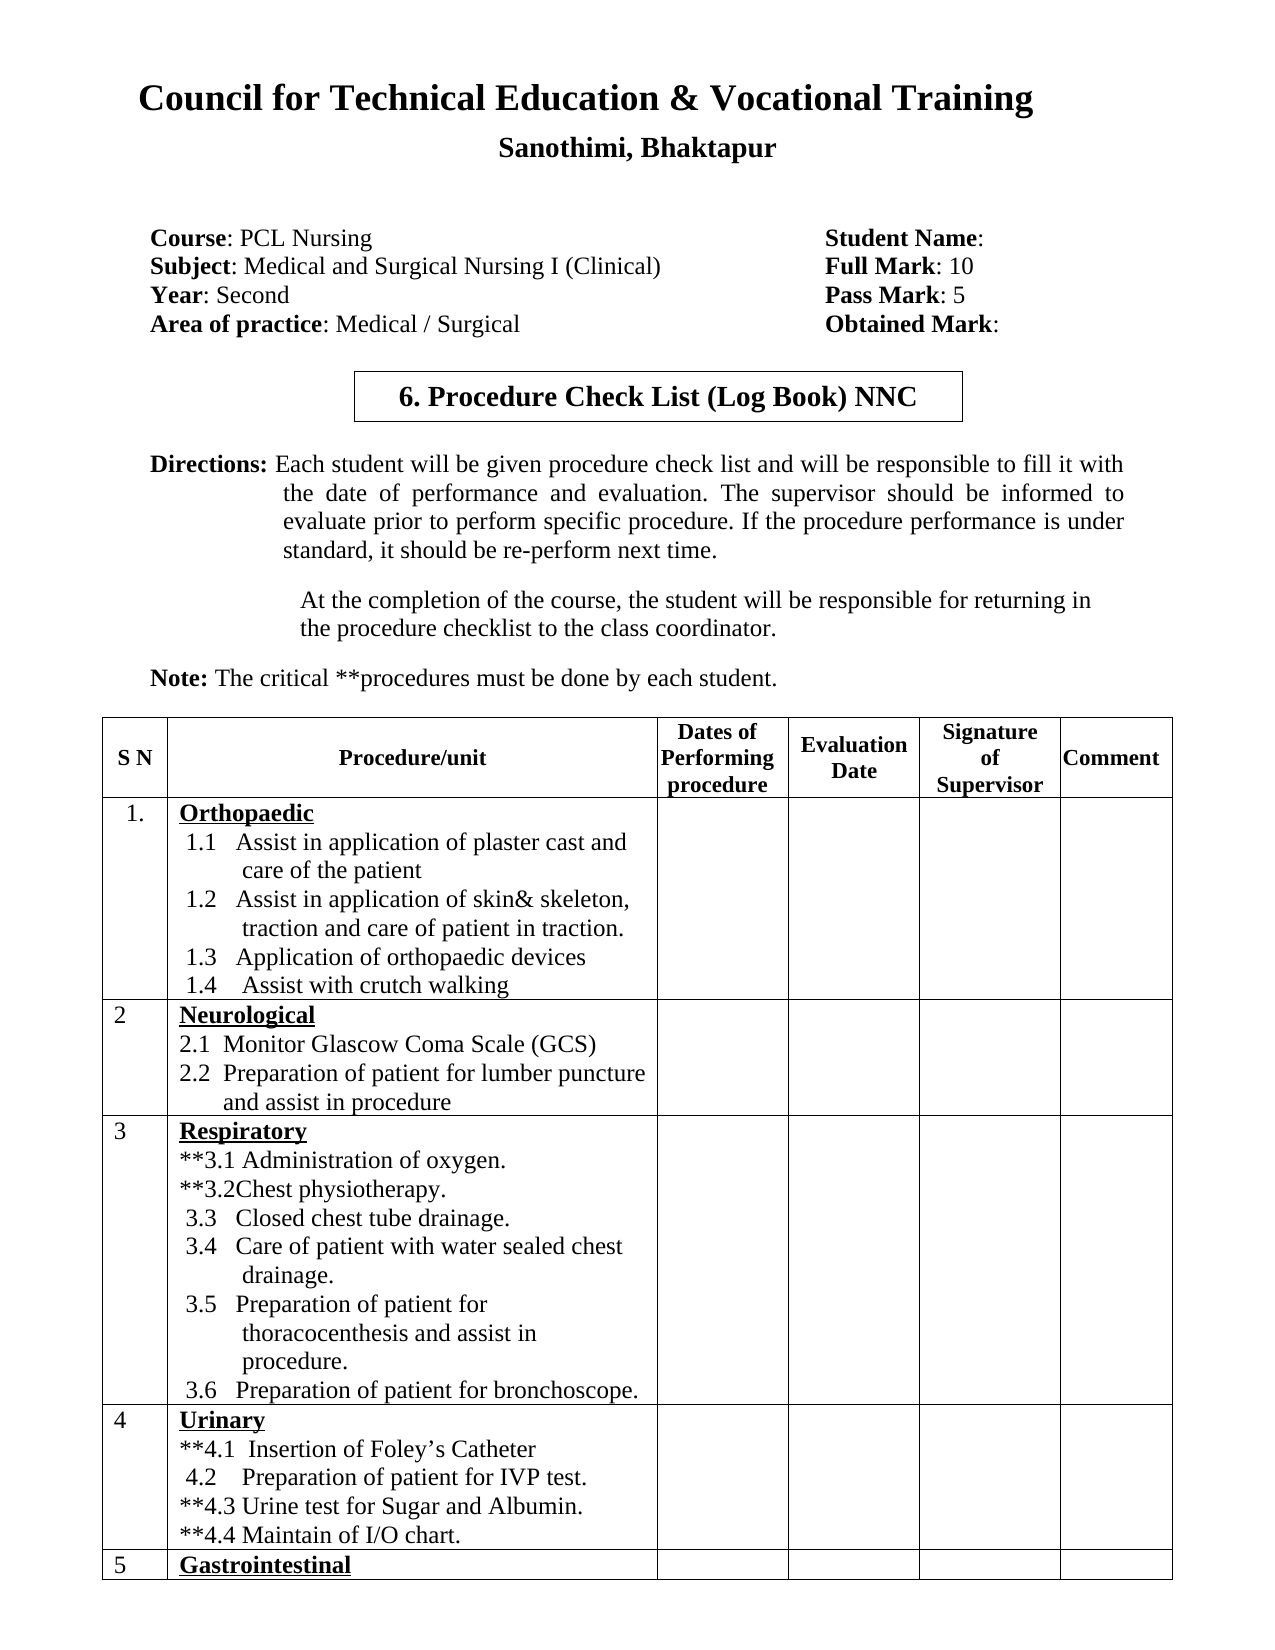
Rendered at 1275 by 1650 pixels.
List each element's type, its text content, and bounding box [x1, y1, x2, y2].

table_cell [658, 1550, 788, 1578]
text Year: Second Pass Mark: 5 [150, 280, 1125, 309]
table_cell [658, 1116, 788, 1404]
table_header Comment [1061, 718, 1172, 797]
table_cell 1. [103, 798, 167, 999]
text Council for Technical Education & Vocational Training [47, 75, 1125, 118]
text Directions: Each student will be given procedure check list and will be responsible to fill it with the date of performance and evaluation. The supervisor should be informed to evaluate prior to perform specific procedure. If the procedure performance is under standard, it should be re-perform next time. [150, 449, 1125, 564]
table_cell [1061, 798, 1172, 999]
table_cell [1061, 1000, 1172, 1115]
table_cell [168, 1550, 657, 1578]
table_header Evaluation Date [789, 718, 919, 797]
table_cell 5 [103, 1550, 167, 1578]
table_cell [920, 798, 1060, 999]
table_cell [789, 1116, 919, 1404]
text Subject: Medical and Surgical Nursing I (Clinical) Full Mark: 10 [150, 251, 1125, 280]
table_cell [658, 798, 788, 999]
text 8. [150, 394, 1125, 428]
table_cell Orthopaedic 1.1 Assist in application of plaster cast and care of the patient 1.2 Assist in application of skin& skeleton, traction and care of patient in traction. 1.3 Application of orthopaedic devices 1.4 Assist with crutch walking [168, 798, 657, 999]
table_cell Urinary **4.1 Insertion of Foley’s Catheter 4.2 Preparation of patient for IVP test. **4.3 Urine test for Sugar and Albumin. **4.4 Maintain of I/O chart. [168, 1405, 657, 1549]
table_header Dates of Performing procedure [658, 718, 788, 797]
table_header S N [103, 718, 167, 797]
table_cell [658, 1000, 788, 1115]
text Area of practice: Medical / Surgical Obtained Mark: [150, 309, 1125, 338]
table_cell [1061, 1116, 1172, 1404]
table_cell [920, 1116, 1060, 1404]
table_cell [920, 1405, 1060, 1549]
table_cell [1061, 1550, 1172, 1578]
table_cell [789, 1405, 919, 1549]
text Course: PCL Nursing Student Name: [150, 223, 1125, 251]
table_cell Respiratory **3.1 Administration of oxygen. **3.2Chest physiotherapy. 3.3 Closed chest tube drainage. 3.4 Care of patient with water sealed chest drainage. 3.5 Preparation of patient for thoracocenthesis and assist in procedure. 3.6 Preparation of patient for bronchoscope. [168, 1116, 657, 1404]
table_cell Neurological 2.1 Monitor Glascow Coma Scale (GCS) 2.2 Preparation of patient for lumber puncture and assist in procedure [168, 1000, 657, 1115]
table_header Procedure/unit [168, 718, 657, 797]
table_cell 4 [103, 1405, 167, 1549]
table_cell 3 [103, 1116, 167, 1404]
table_cell [658, 1405, 788, 1549]
text At the completion of the course, the student will be responsible for returning in the procedure checklist to the class coordinator. [300, 585, 1125, 642]
table_cell [920, 1550, 1060, 1578]
text Note: The critical **procedures must be done by each student. [150, 663, 1125, 692]
table_header Signature of Supervisor [920, 718, 1060, 797]
table_cell [920, 1000, 1060, 1115]
table_cell [789, 798, 919, 999]
text Sanothimi, Bhaktapur [150, 131, 1125, 164]
table_cell [789, 1550, 919, 1578]
table_cell [789, 1000, 919, 1115]
table_cell [1061, 1405, 1172, 1549]
table_cell 2 [103, 1000, 167, 1115]
